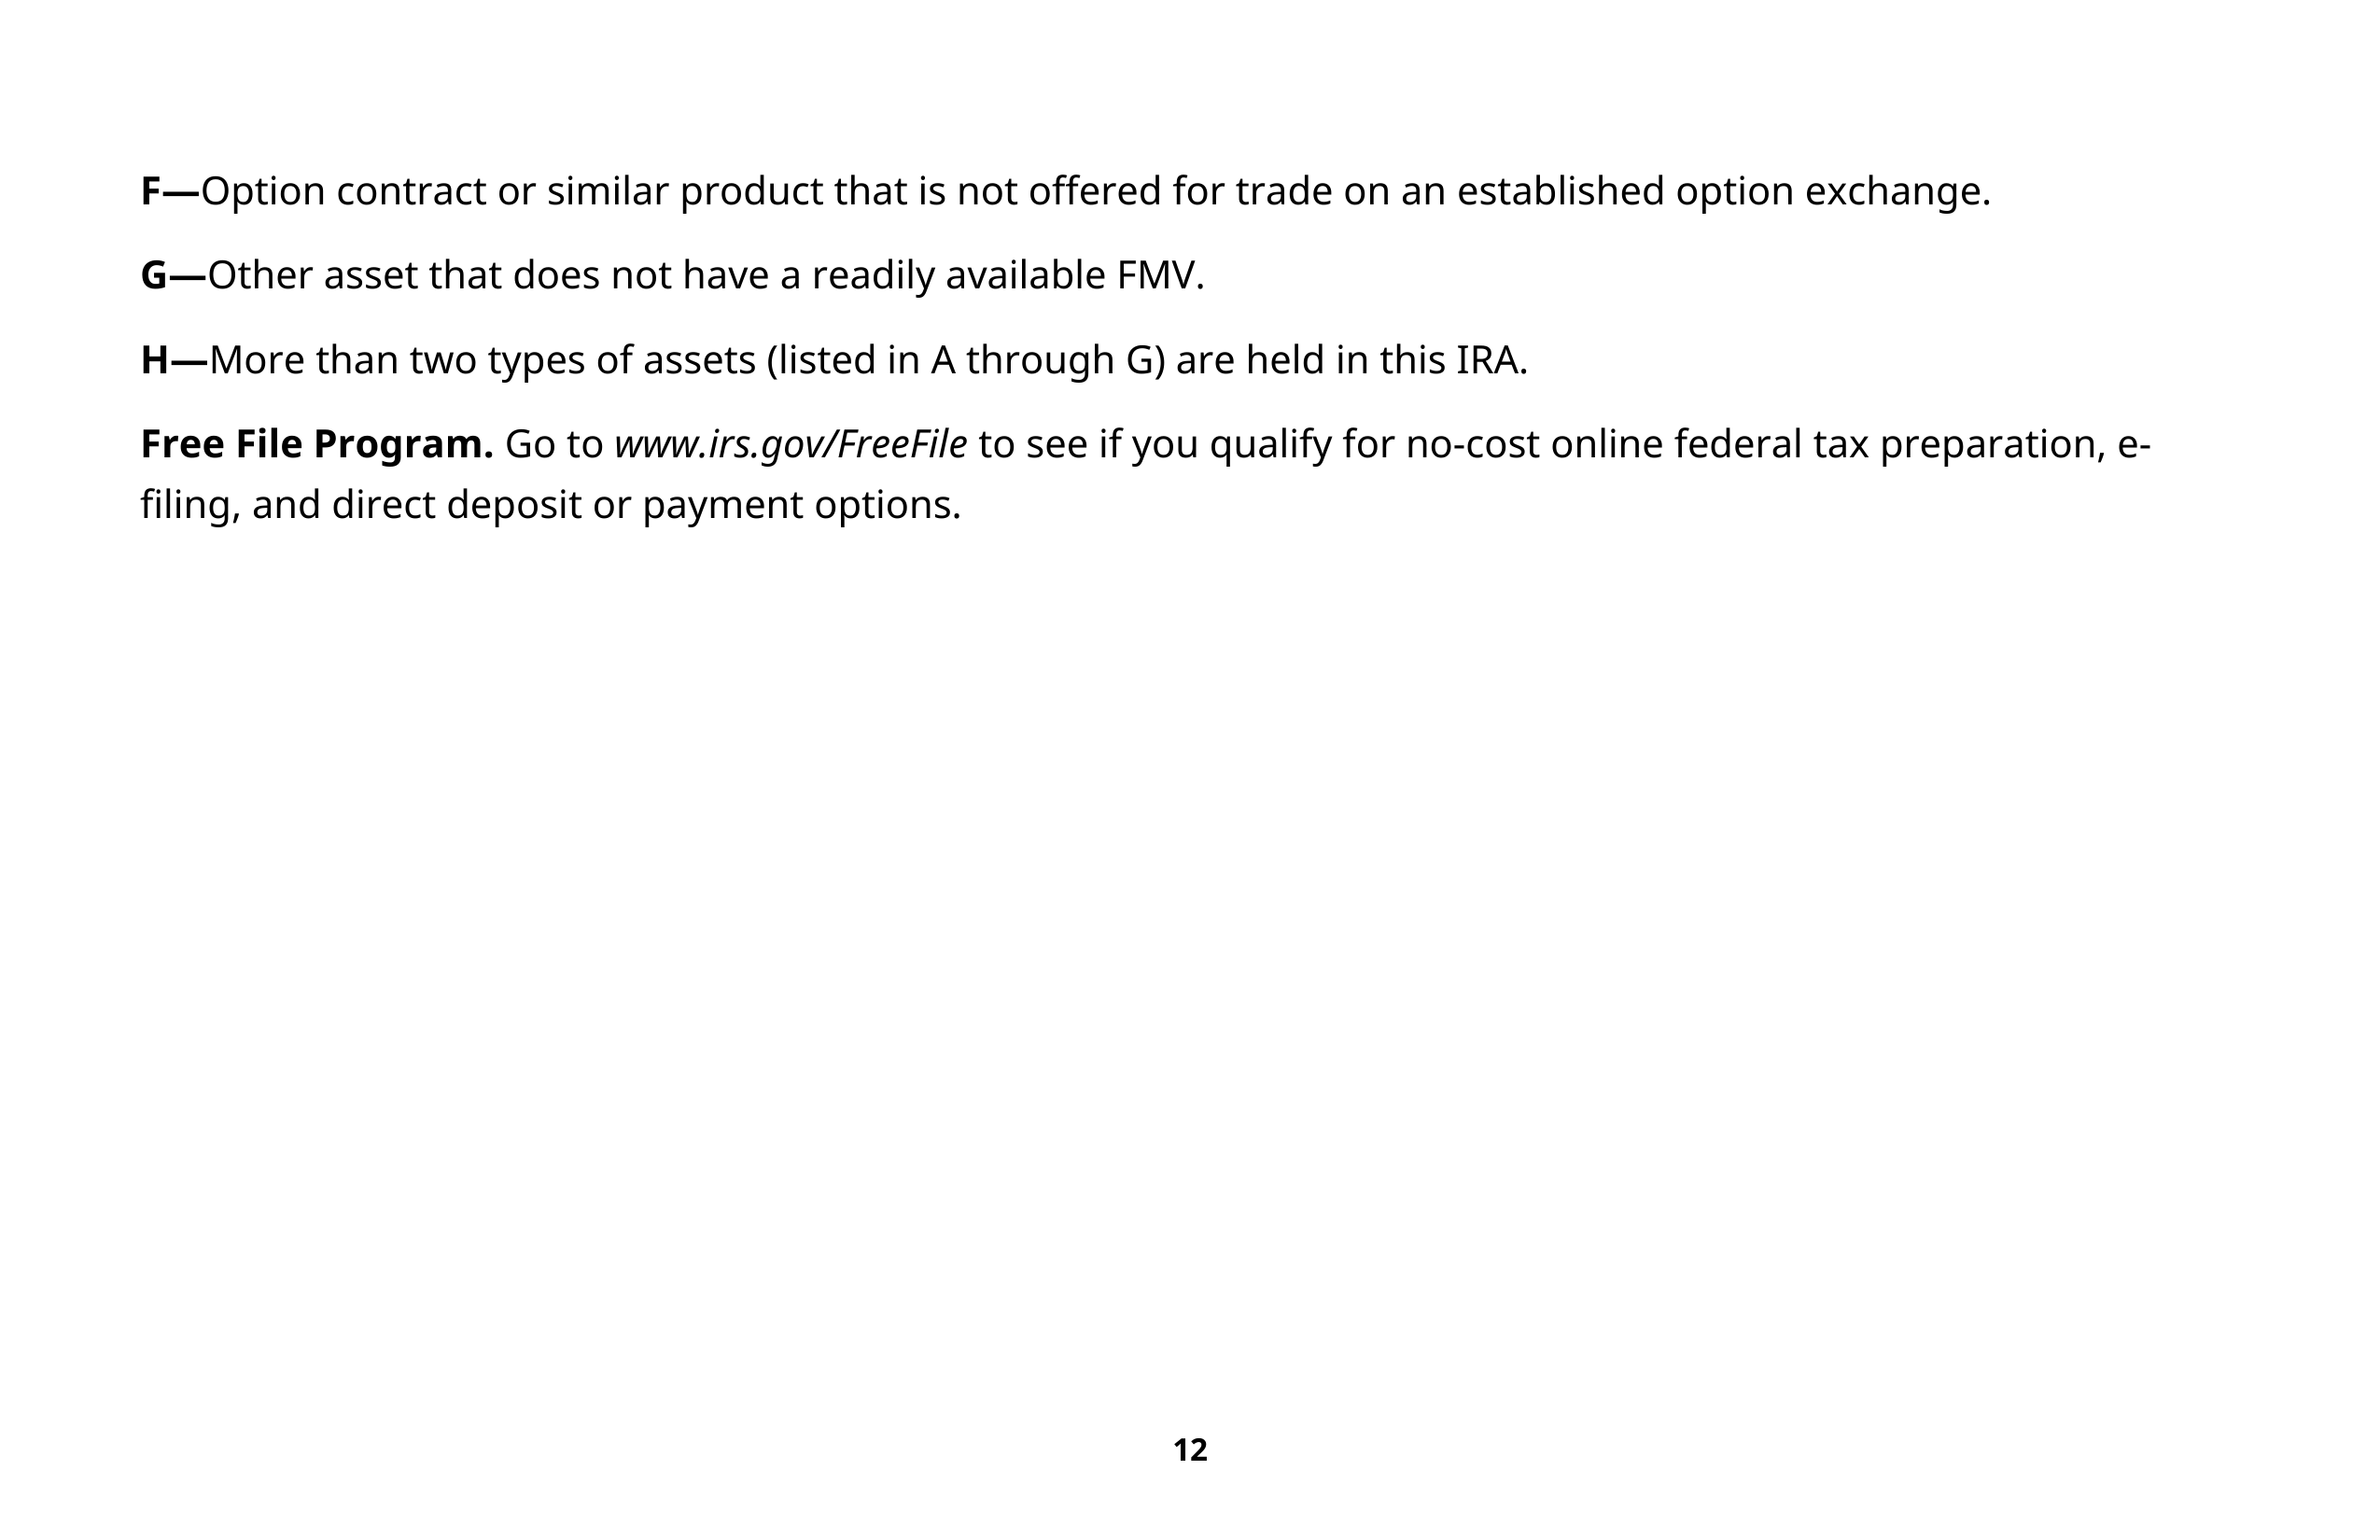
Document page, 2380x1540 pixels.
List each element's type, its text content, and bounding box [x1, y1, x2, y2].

text G—Other asset that does not have a readily available FMV. [140, 247, 2240, 301]
text F—Option contract or similar product that is not offered for trade on an established option exchange. [140, 163, 2240, 217]
text Free File Program. Go to www.irs.gov/FreeFile to see if you qualify for no-cost online federal tax preparation, e-filing, and direct deposit or payment options. [140, 416, 2240, 530]
text H—More than two types of assets (listed in A through G) are held in this IRA. [140, 331, 2240, 385]
